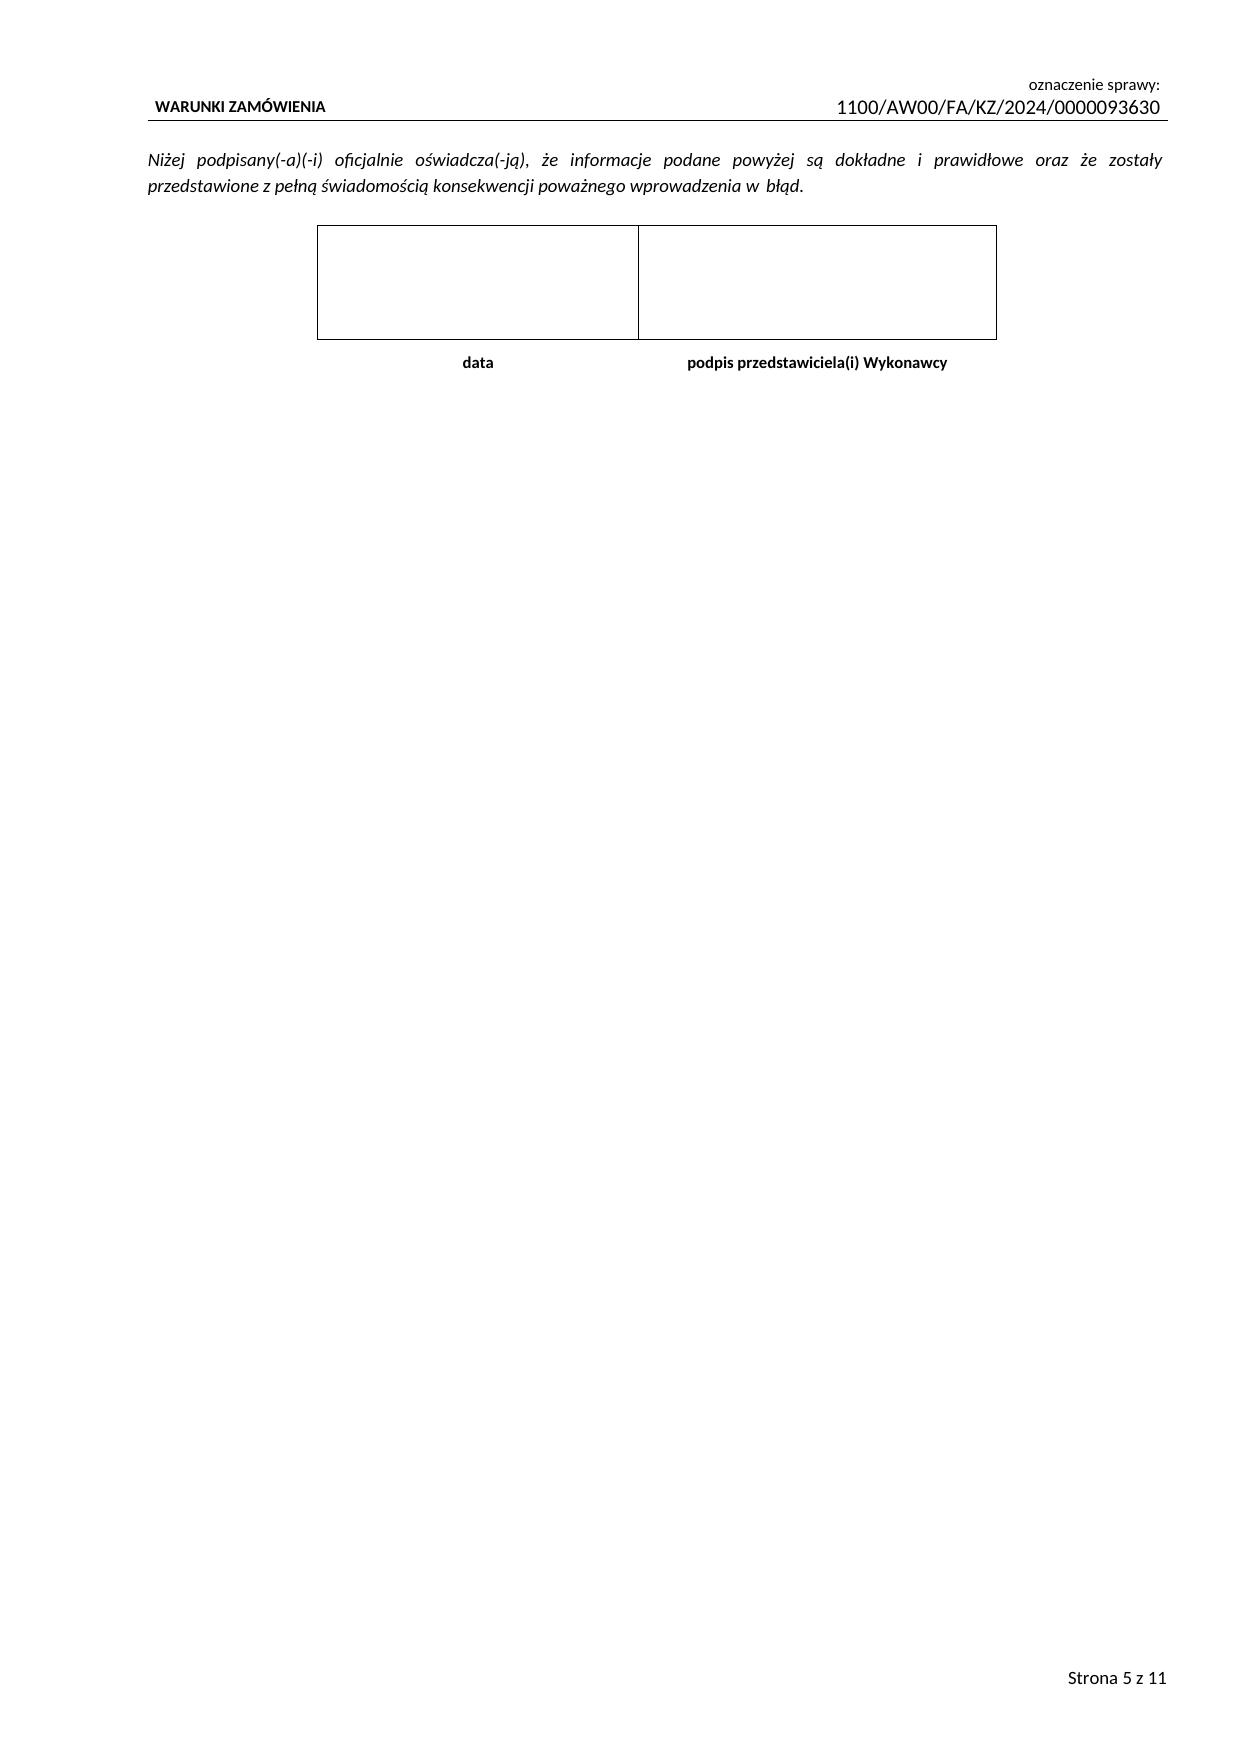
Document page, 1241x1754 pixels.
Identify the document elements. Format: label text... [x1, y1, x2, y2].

table_cell data [318, 340, 638, 377]
table_header [639, 226, 996, 338]
text Niżej podpisany(-a)(-i) oficjalnie oświadcza(-ją), że informacje podane powyżej są dokładne i prawidłowe oraz że zostały przedstawione z pełną świadomością konsekwencji poważnego wprowadzenia w błąd. [148, 148, 1167, 197]
table_header [318, 226, 638, 338]
table_cell podpis przedstawiciela(i) Wykonawcy [638, 340, 997, 377]
